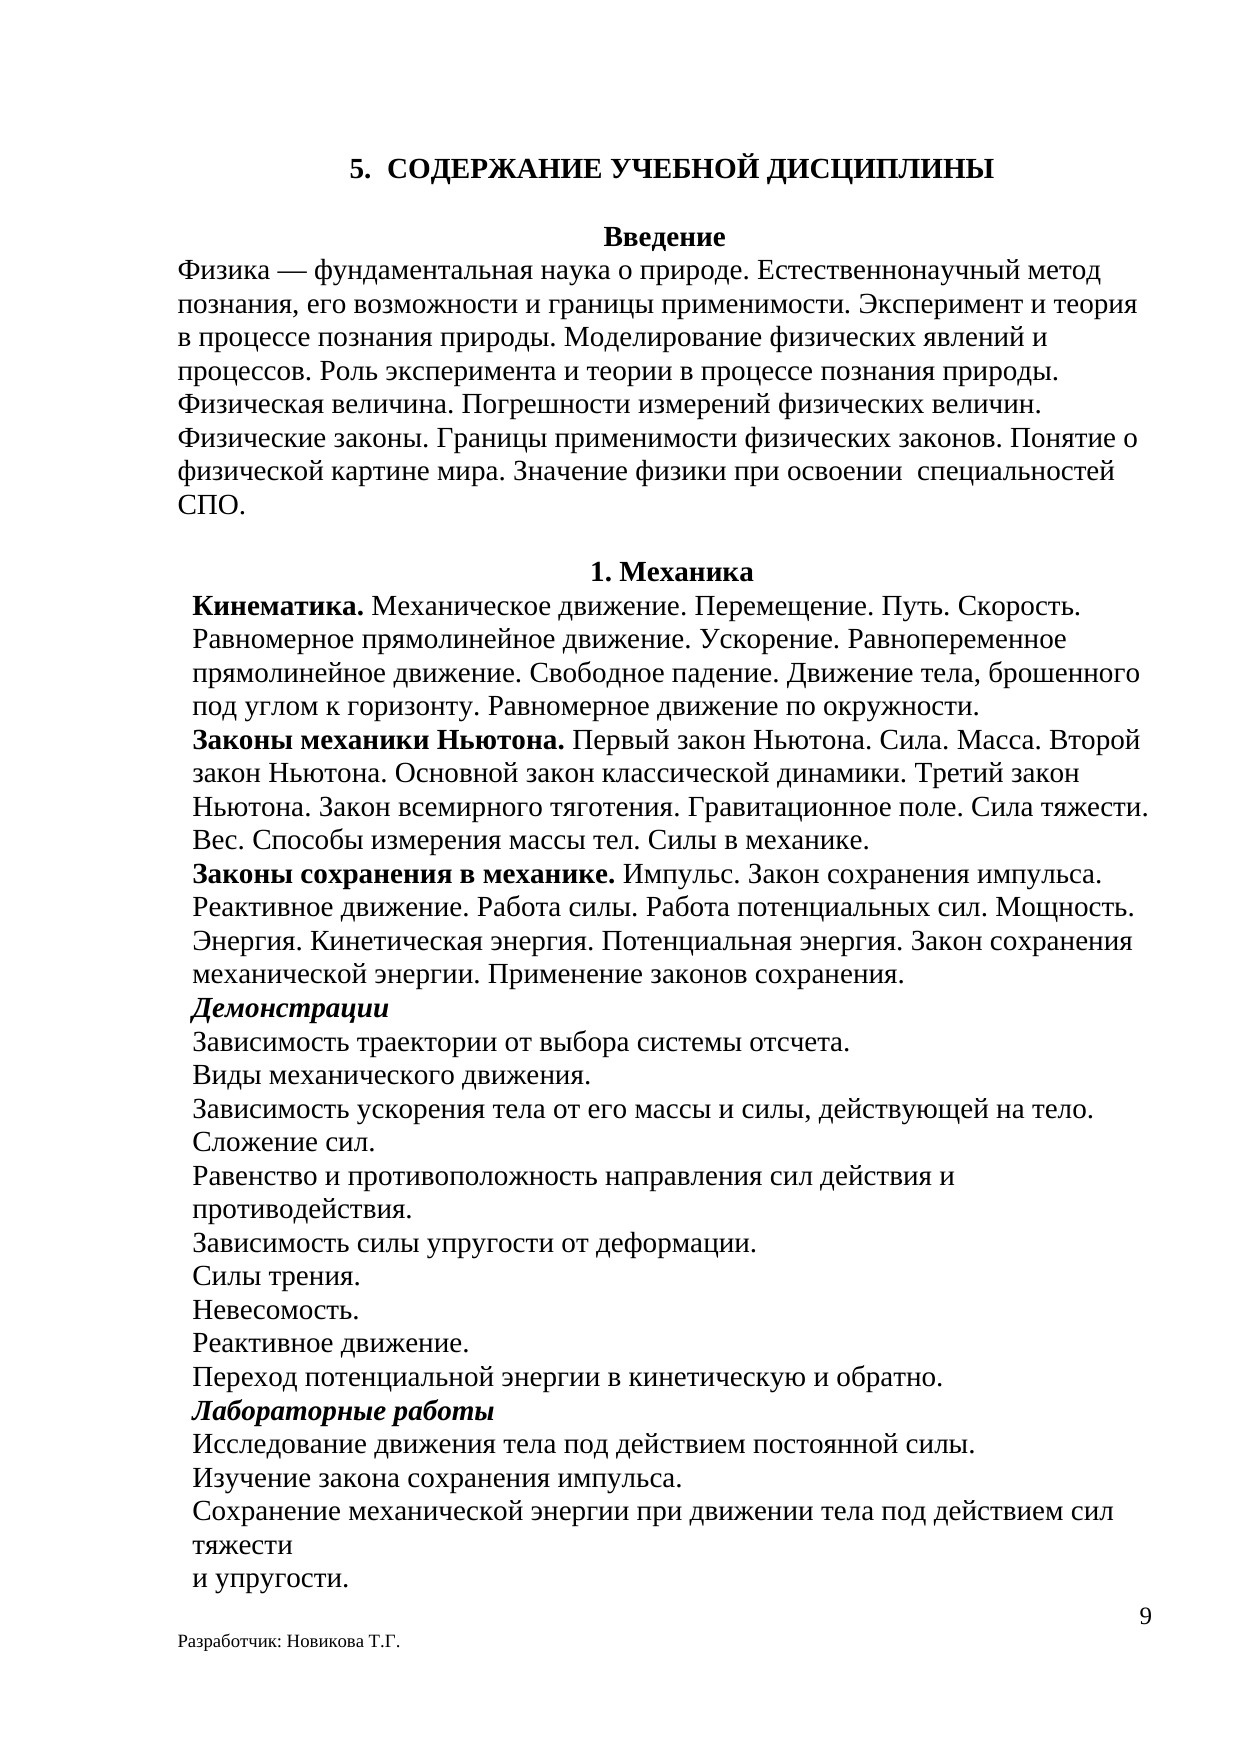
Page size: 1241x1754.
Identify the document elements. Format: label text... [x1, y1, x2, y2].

text Сложение сил. [192, 1124, 1152, 1158]
text Демонстрации [192, 990, 1152, 1024]
text и упругости. [192, 1560, 1152, 1594]
text Лабораторные работы [192, 1393, 1152, 1426]
text Переход потенциальной энергии в кинетическую и обратно. [192, 1359, 1152, 1393]
text Введение [177, 219, 1152, 252]
text Зависимость ускорения тела от его массы и силы, действующей на тело. [192, 1091, 1152, 1124]
text Невесомость. [192, 1292, 1152, 1326]
text Реактивное движение. [192, 1326, 1152, 1359]
text 1. Механика [192, 554, 1152, 588]
text Законы сохранения в механике. Импульс. Закон сохранения импульса. Реактивное движение. Работа силы. Работа потенциальных сил. Мощность. Энергия. Кинетическая энергия. Потенциальная энергия. Закон сохранения механической энергии. Применение законов сохранения. [192, 856, 1152, 990]
text Кинематика. Механическое движение. Перемещение. Путь. Скорость. Равномерное прямолинейное движение. Ускорение. Равнопеременное прямолинейное движение. Свободное падение. Движение тела, брошенного под углом к горизонту. Равномерное движение по окружности. [192, 588, 1152, 722]
text Силы трения. [192, 1258, 1152, 1292]
text Зависимость силы упругости от деформации. [192, 1225, 1152, 1258]
text Изучение закона сохранения импульса. [192, 1460, 1152, 1493]
text Законы механики Ньютона. Первый закон Ньютона. Сила. Масса. Второй закон Ньютона. Основной закон классической динамики. Третий закон Ньютона. Закон всемирного тяготения. Гравитационное поле. Сила тяжести. Вес. Способы измерения массы тел. Силы в механике. [192, 722, 1152, 856]
text Исследование движения тела под действием постоянной силы. [192, 1426, 1152, 1460]
text Равенство и противоположность направления сил действия и противодействия. [192, 1158, 1152, 1225]
text Виды механического движения. [192, 1057, 1152, 1091]
text Зависимость траектории от выбора системы отсчета. [192, 1024, 1152, 1057]
text Сохранение механической энергии при движении тела под действием сил тяжести [192, 1493, 1152, 1560]
list СОДЕРЖАНИЕ УЧЕБНОЙ ДИСЦИПЛИНЫ [192, 152, 1152, 185]
text Физика — фундаментальная наука о природе. Естественнонаучный метод познания, его возможности и границы применимости. Эксперимент и теория в процессе познания природы. Моделирование физических явлений и процессов. Роль эксперимента и теории в процессе познания природы. Физическая величина. Погрешности измерений физических величин. Физические законы. Границы применимости физических законов. Понятие о физической картине мира. Значение физики при освоении специальностей СПО. [177, 252, 1152, 521]
